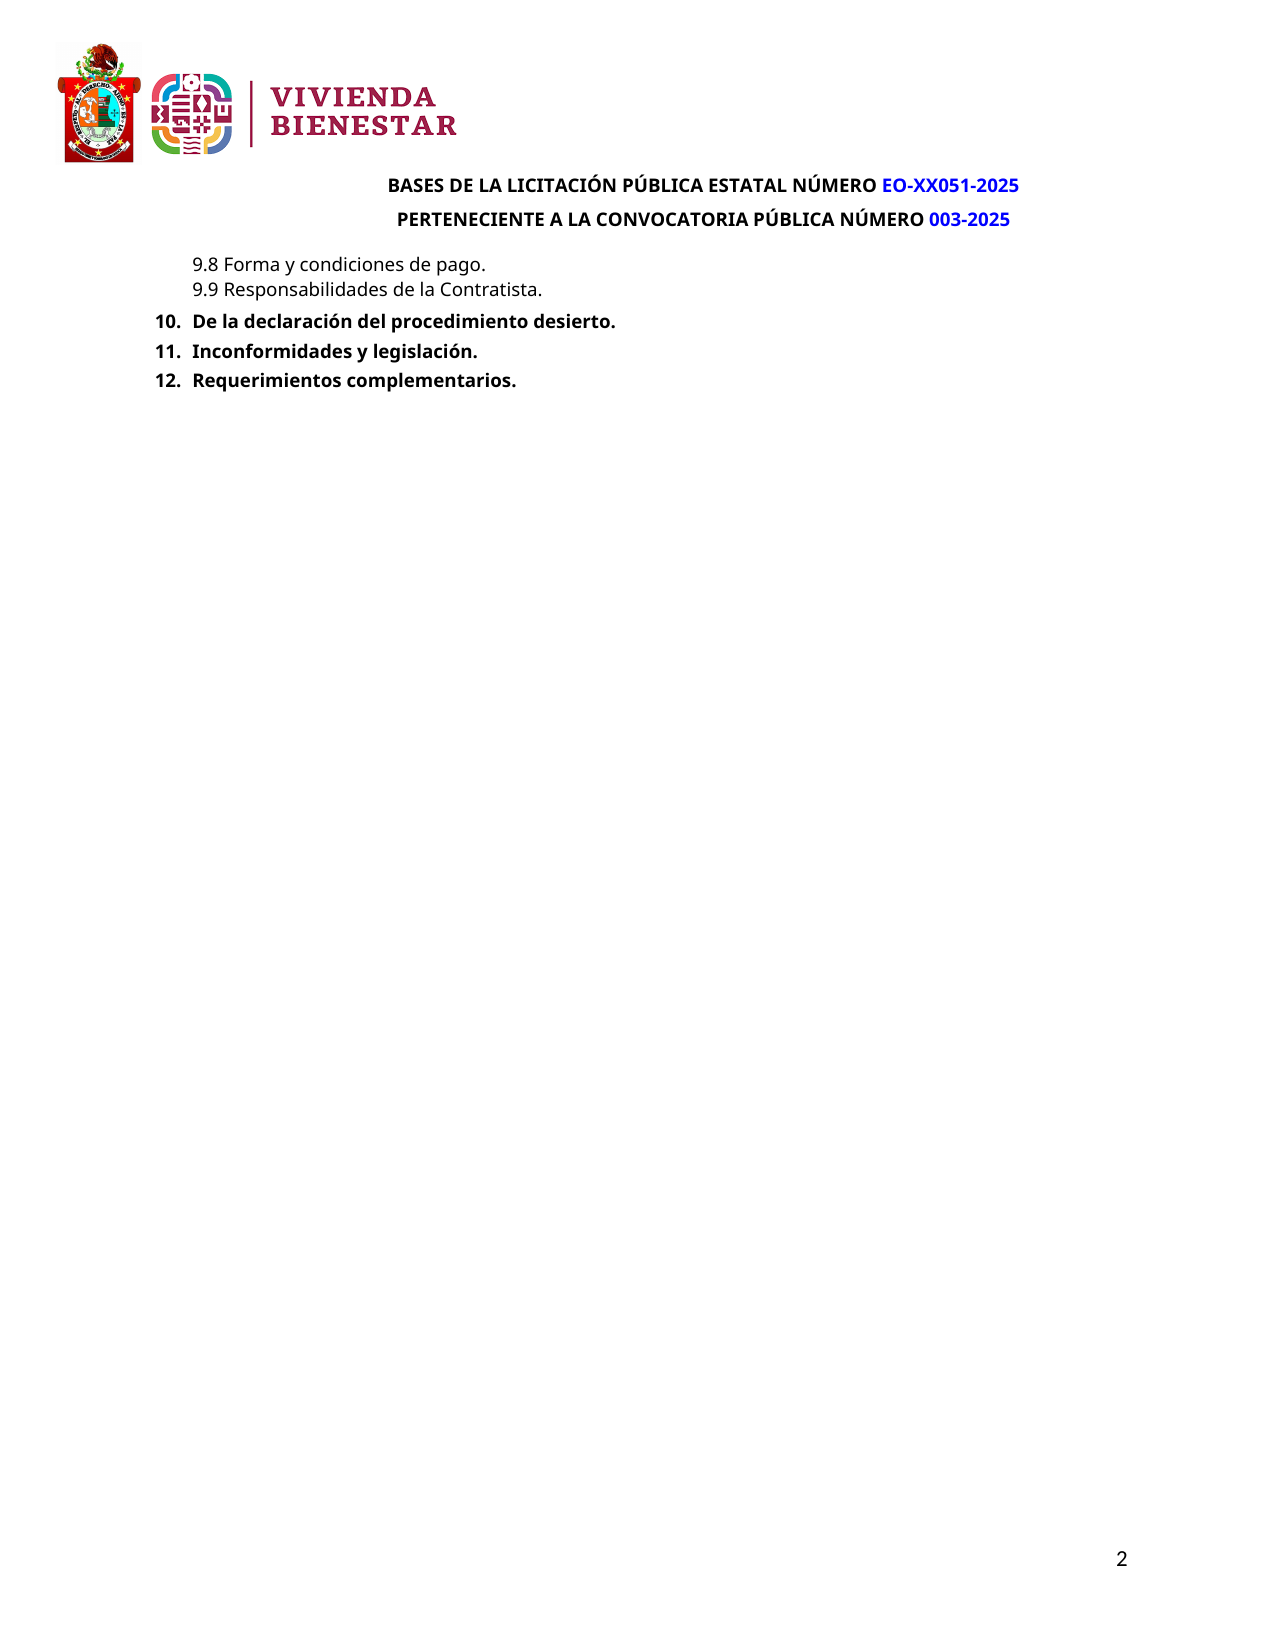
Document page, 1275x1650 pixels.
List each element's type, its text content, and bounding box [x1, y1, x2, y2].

text 9.9 Responsabilidades de la Contratista. [192, 277, 1127, 302]
picture [55, 42, 143, 165]
list De la declaración del procedimiento desierto. [154, 309, 1127, 334]
list Inconformidades y legislación. [154, 338, 1127, 363]
list Requerimientos complementarios. [154, 367, 1127, 393]
picture [147, 66, 473, 163]
text 9.8 Forma y condiciones de pago. [192, 251, 1127, 277]
